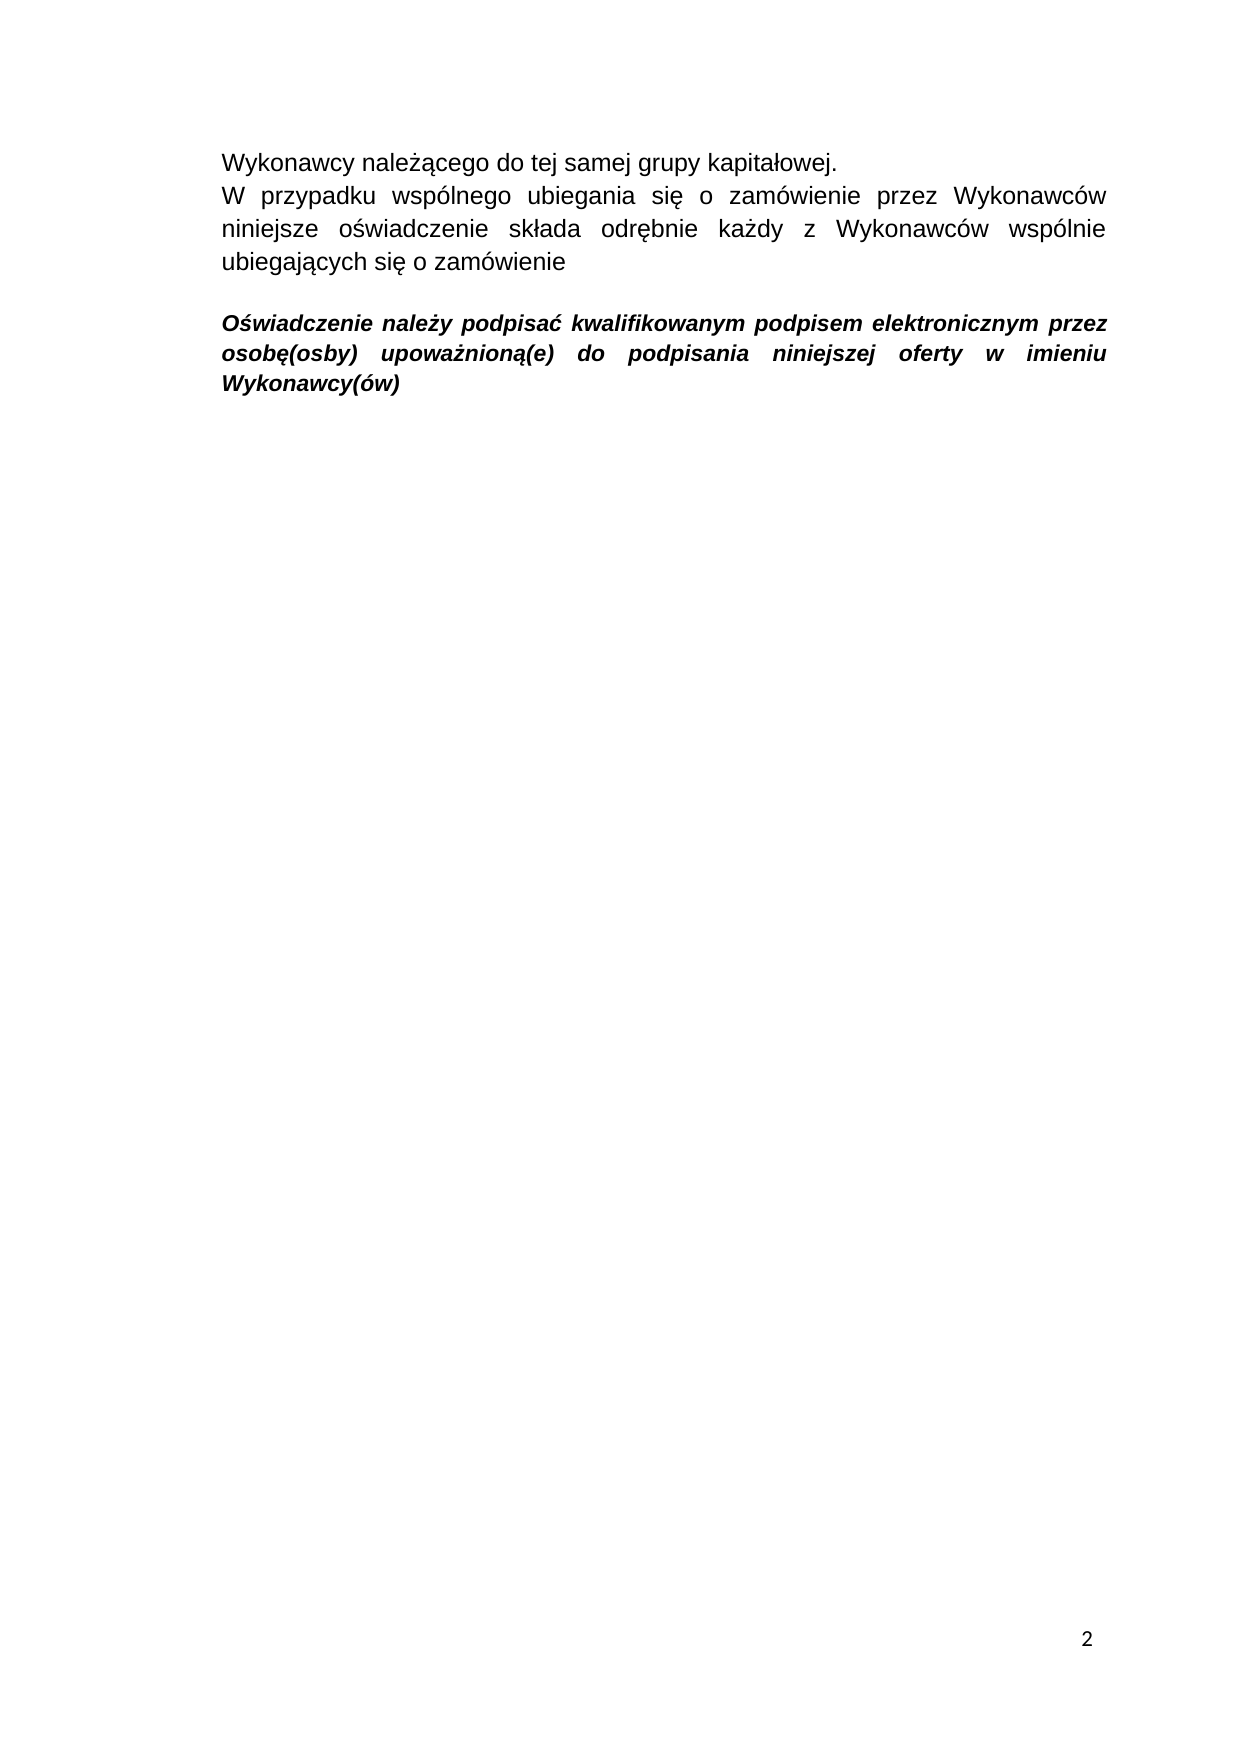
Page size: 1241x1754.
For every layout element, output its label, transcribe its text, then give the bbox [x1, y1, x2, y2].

text Oświadczenie należy podpisać kwalifikowanym podpisem elektronicznym przez osobę(osby) upoważnioną(e) do podpisania niniejszej oferty w imieniu Wykonawcy(ów) [221, 310, 1107, 397]
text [221, 148, 1107, 176]
text W przypadku wspólnego ubiegania się o zamówienie przez Wykonawców niniejsze oświadczenie składa odrębnie każdy z Wykonawców wspólnie ubiegających się o zamówienie [221, 181, 1107, 275]
